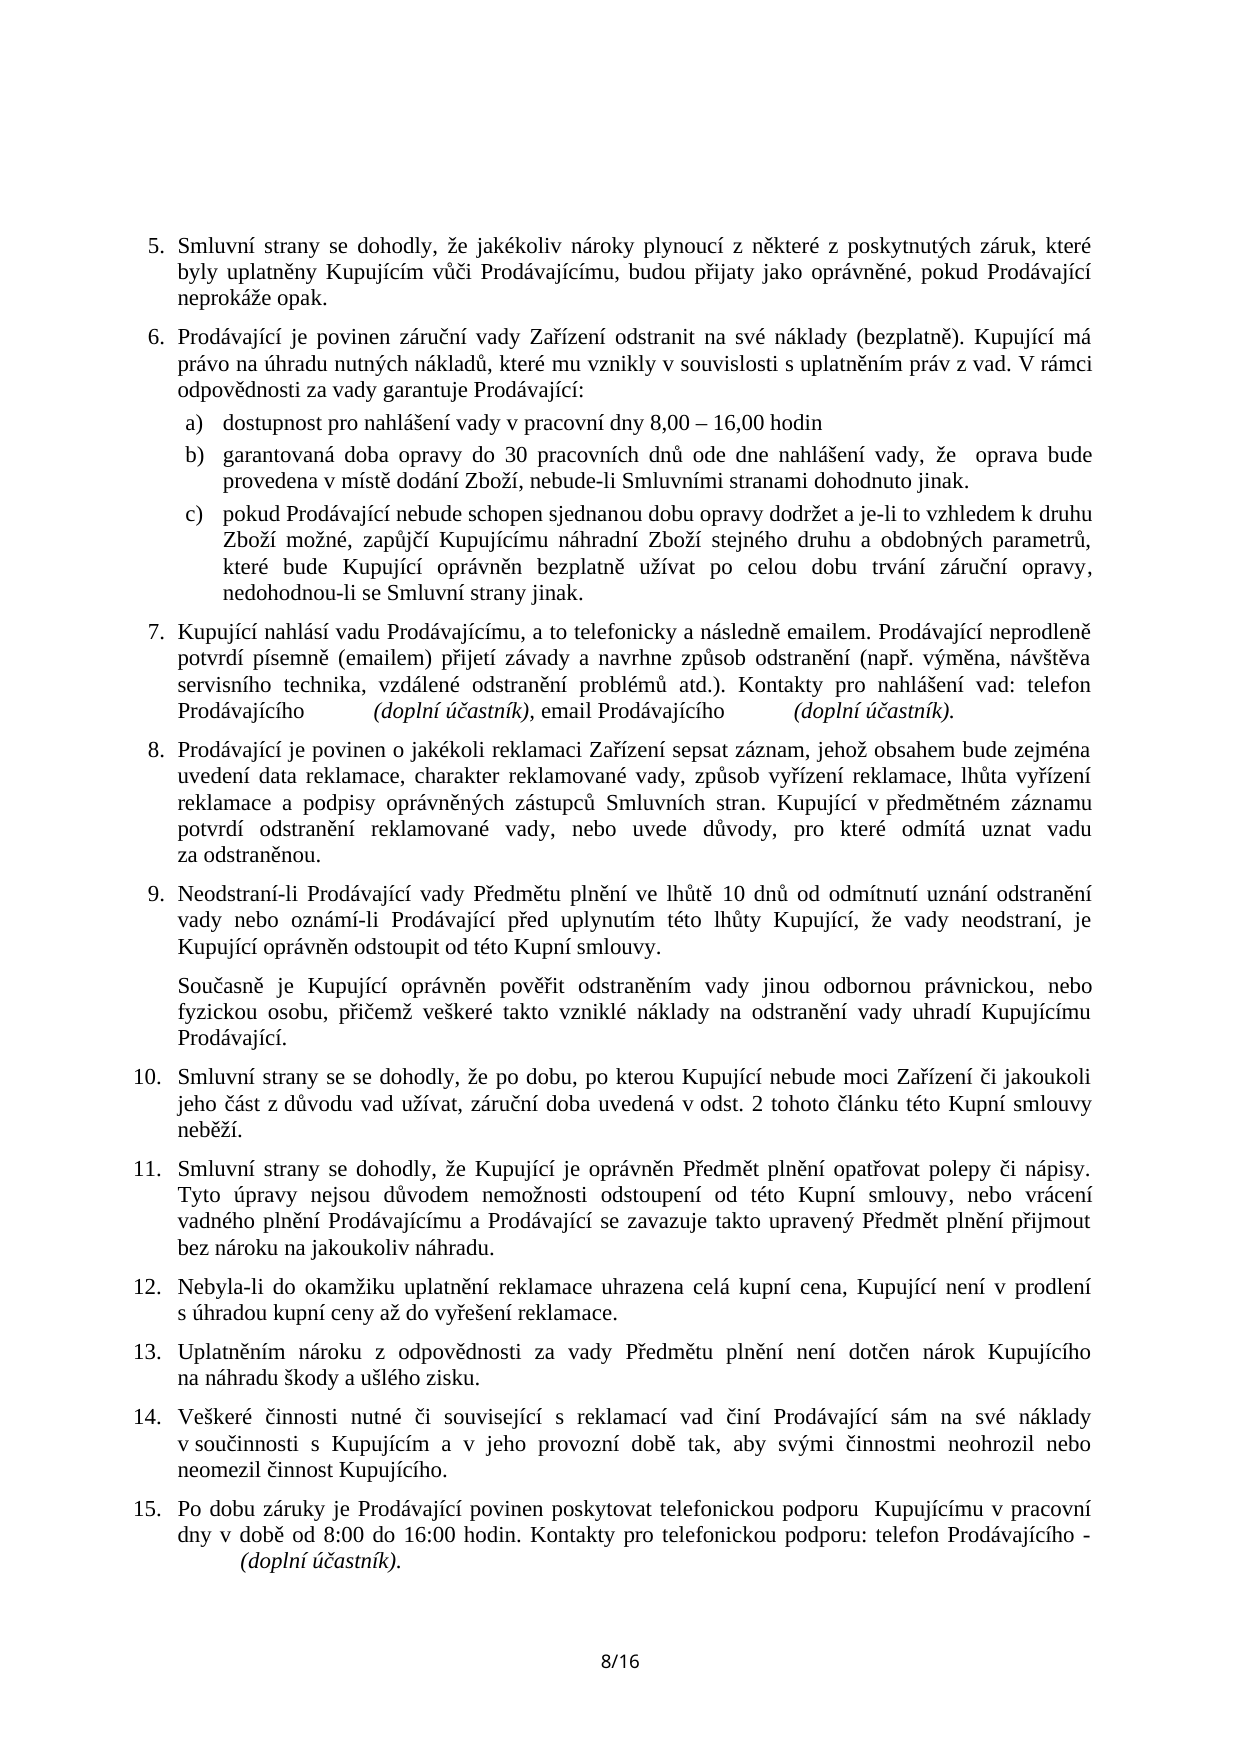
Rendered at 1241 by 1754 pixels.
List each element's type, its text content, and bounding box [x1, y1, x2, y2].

list Smluvní strany se dohodly, že Kupující je oprávněn Předmět plnění opatřovat polepy či nápisy. Tyto úpravy nejsou důvodem nemožnosti odstoupení od této Kupní smlouvy, nebo vrácení vadného plnění Prodávajícímu a Prodávající se zavazuje takto upravený Předmět plnění přijmout bez nároku na jakoukoliv náhradu. [133, 1155, 1092, 1260]
list garantovaná doba opravy do 30 pracovních dnů ode dne nahlášení vady, že oprava bude provedena v místě dodání Zboží, nebude-li Smluvními stranami dohodnuto jinak. [185, 441, 1092, 494]
list dostupnost pro nahlášení vady v pracovní dny 8,00 – 16,00 hodin [185, 408, 1092, 435]
list Neodstraní-li Prodávající vady Předmětu plnění ve lhůtě 10 dnů od odmítnutí uznání odstranění vady nebo oznámí-li Prodávající před uplynutím této lhůty Kupující, že vady neodstraní, je Kupující oprávněn odstoupit od této Kupní smlouvy. [148, 880, 1092, 959]
list pokud Prodávající nebude schopen sjednanou dobu opravy dodržet a je-li to vzhledem k druhu Zboží možné, zapůjčí Kupujícímu náhradní Zboží stejného druhu a obdobných parametrů, které bude Kupující oprávněn bezplatně užívat po celou dobu trvání záruční opravy, nedohodnou-li se Smluvní strany jinak. [185, 500, 1092, 606]
list Současně je Kupující oprávněn pověřit odstraněním vady jinou odbornou právnickou, nebo fyzickou osobu, přičemž veškeré takto vzniklé náklady na odstranění vady uhradí Kupujícímu Prodávající. [177, 972, 1092, 1051]
list Smluvní strany se dohodly, že jakékoliv nároky plynoucí z některé z poskytnutých záruk, které byly uplatněny Kupujícím vůči Prodávajícímu, budou přijaty jako oprávněné, pokud Prodávající neprokáže opak. [148, 232, 1092, 311]
list Uplatněním nároku z odpovědnosti za vady Předmětu plnění není dotčen nárok Kupujícího na náhradu škody a ušlého zisku. [133, 1338, 1092, 1391]
list Po dobu záruky je Prodávající povinen poskytovat telefonickou podporu Kupujícímu v pracovní dny v době od 8:00 do 16:00 hodin. Kontakty pro telefonickou podporu: telefon Prodávajícího - (doplní účastník). [133, 1495, 1092, 1574]
list Nebyla-li do okamžiku uplatnění reklamace uhrazena celá kupní cena, Kupující není v prodlení s úhradou kupní ceny až do vyřešení reklamace. [133, 1273, 1092, 1326]
list Prodávající je povinen záruční vady Zařízení odstranit na své náklady (bezplatně). Kupující má právo na úhradu nutných nákladů, které mu vznikly v souvislosti s uplatněním práv z vad. V rámci odpovědnosti za vady garantuje Prodávající: [148, 323, 1092, 402]
list Prodávající je povinen o jakékoli reklamaci Zařízení sepsat záznam, jehož obsahem bude zejména uvedení data reklamace, charakter reklamované vady, způsob vyřízení reklamace, lhůta vyřízení reklamace a podpisy oprávněných zástupců Smluvních stran. Kupující v předmětném záznamu potvrdí odstranění reklamované vady, nebo uvede důvody, pro které odmítá uznat vadu za odstraněnou. [148, 736, 1092, 868]
list Smluvní strany se se dohodly, že po dobu, po kterou Kupující nebude moci Zařízení či jakoukoli jeho část z důvodu vad užívat, záruční doba uvedená v odst. 2 tohoto článku této Kupní smlouvy neběží. [133, 1063, 1092, 1142]
list Veškeré činnosti nutné či související s reklamací vad činí Prodávající sám na své náklady v součinnosti s Kupujícím a v jeho provozní době tak, aby svými činnostmi neohrozil nebo neomezil činnost Kupujícího. [133, 1403, 1092, 1482]
list Kupující nahlásí vadu Prodávajícímu, a to telefonicky a následně emailem. Prodávající neprodleně potvrdí písemně (emailem) přijetí závady a navrhne způsob odstranění (např. výměna, návštěva servisního technika, vzdálené odstranění problémů atd.). Kontakty pro nahlášení vad: telefon Prodávajícího (doplní účastník), email Prodávajícího (doplní účastník). [148, 618, 1092, 723]
